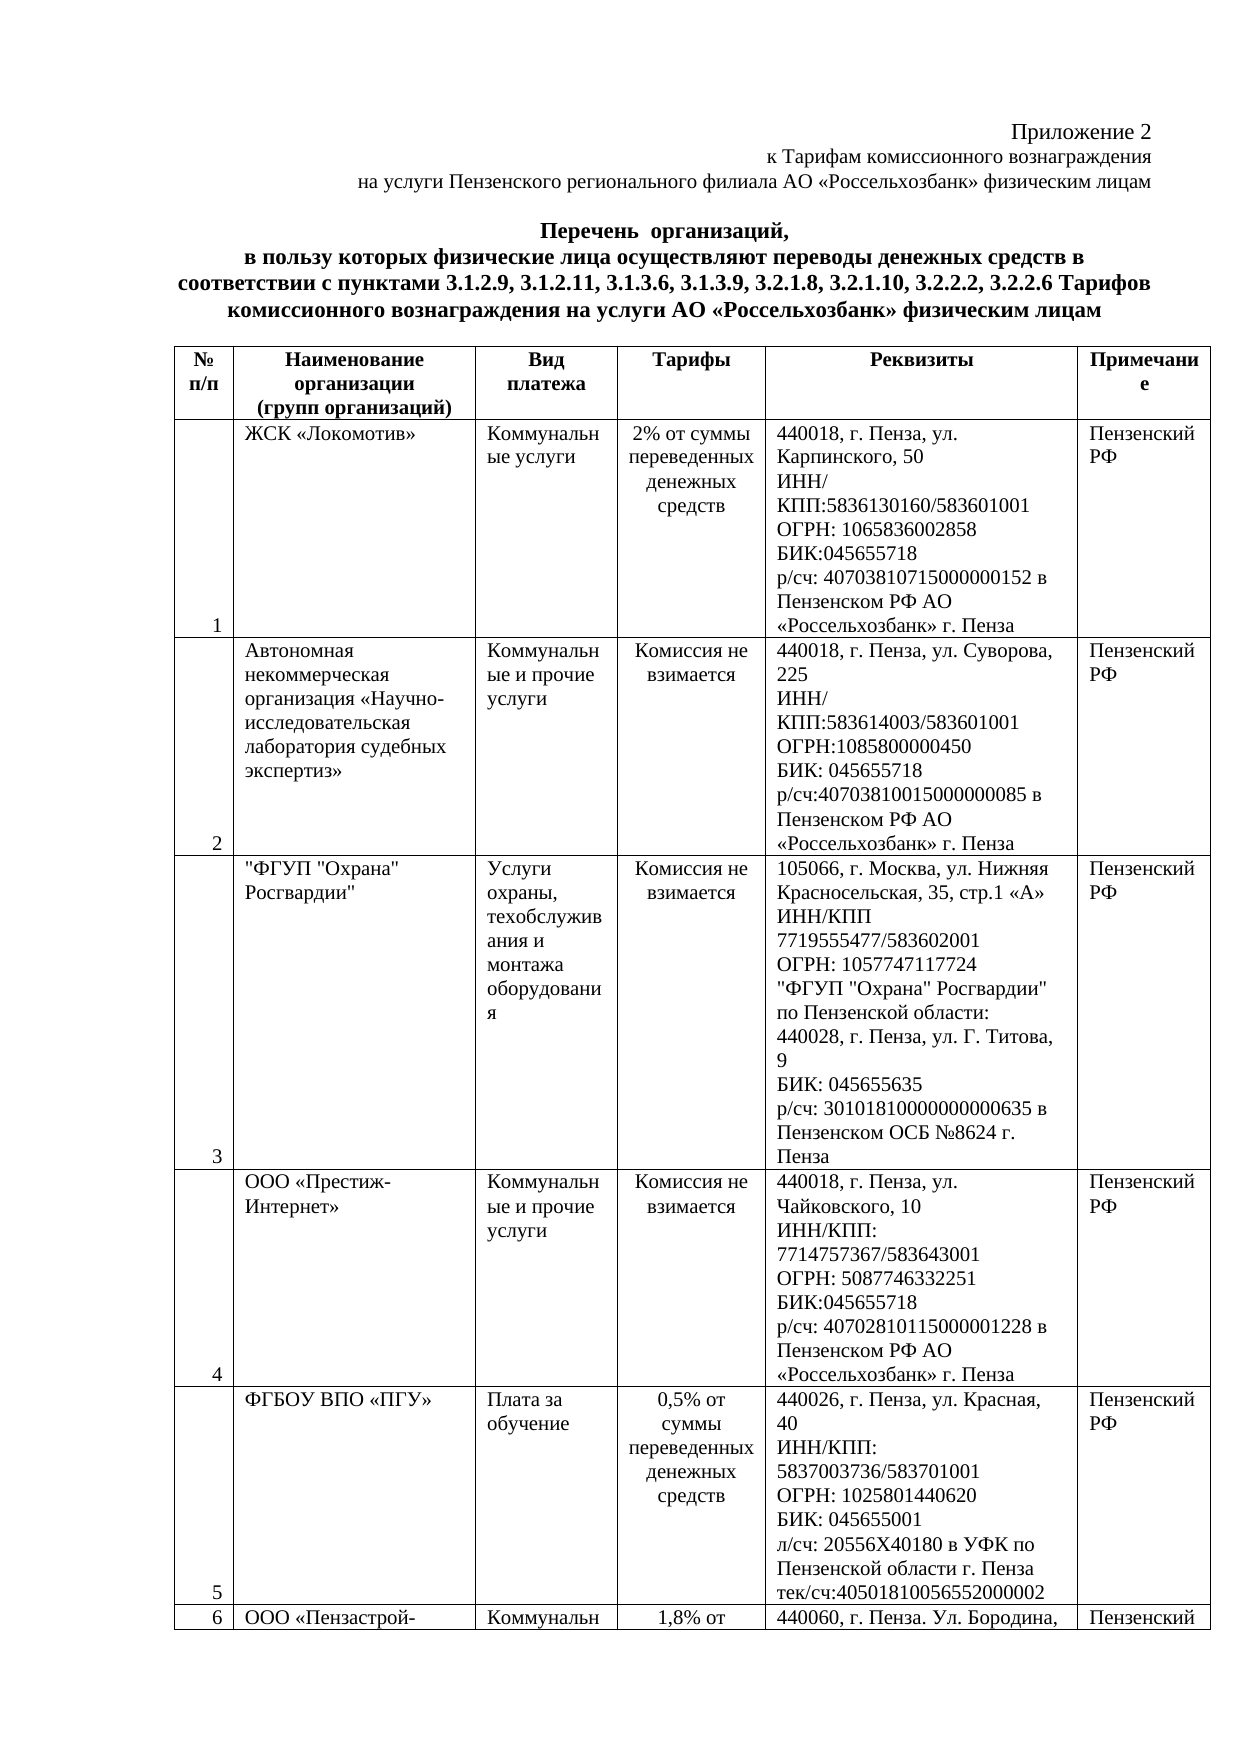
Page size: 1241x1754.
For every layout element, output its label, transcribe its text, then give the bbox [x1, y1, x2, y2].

table_cell 440018, г. Пенза, ул. Чайковского, 10 ИНН/КПП: 7714757367/583643001 ОГРН: 5087746332251 БИК:045655718 р/сч: 40702810115000001228 в Пензенском РФ АО «Россельхозбанк» г. Пенза [766, 1170, 1077, 1386]
table_header Вид платежа [476, 347, 617, 419]
table_cell Коммунальные услуги [476, 420, 617, 637]
table_header Наименование организации (групп организаций) [234, 347, 475, 419]
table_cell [766, 1605, 1077, 1629]
table_cell 5 [175, 1387, 233, 1604]
table_cell 440026, г. Пенза, ул. Красная, 40 ИНН/КПП: 5837003736/583701001 ОГРН: 1025801440620 БИК: 045655001 л/сч: 20556Х40180 в УФК по Пензенской области г. Пенза тек/сч:40501810056552000002 [766, 1387, 1077, 1604]
table_cell ООО «Престиж-Интернет» [234, 1170, 475, 1386]
table_cell Пензенский РФ [1078, 856, 1210, 1168]
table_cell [618, 1605, 765, 1629]
text Перечень организаций, [177, 217, 1152, 243]
table_cell Пензенский РФ [1078, 638, 1210, 854]
table_cell 2% от суммы переведенных денежных средств [618, 420, 765, 637]
table_cell Комиссия не взимается [618, 1170, 765, 1386]
table_header Тарифы [618, 347, 765, 419]
table_cell Коммунальные и прочие услуги [476, 1170, 617, 1386]
table_cell Плата за обучение [476, 1387, 617, 1604]
table_cell ООО «Пензастрой-сервис» [234, 1605, 475, 1629]
table_header Примечание [1078, 347, 1210, 419]
text к Тарифам комиссионного вознаграждения [177, 144, 1152, 168]
table_cell Автономная некоммерческая организация «Научно-исследовательская лаборатория судебных экспертиз» [234, 638, 475, 854]
table_cell 1 [175, 420, 233, 637]
table_cell 3 [175, 856, 233, 1168]
table_cell ФГБОУ ВПО «ПГУ» [234, 1387, 475, 1604]
table_cell Пензенский РФ [1078, 1170, 1210, 1386]
text на услуги Пензенского регионального филиала АО «Россельхозбанк» физическим лицам [177, 168, 1152, 193]
table_header Реквизиты [766, 347, 1077, 419]
table_cell Пензенский РФ [1078, 420, 1210, 637]
table_cell Пензенский РФ [1078, 1605, 1210, 1629]
table_cell 6 [175, 1605, 233, 1629]
table_cell "ФГУП "Охрана" Росгвардии" [234, 856, 475, 1168]
table_cell 4 [175, 1170, 233, 1386]
table_cell Коммунальные и прочие услуги [476, 1605, 617, 1629]
table_cell ЖСК «Локомотив» [234, 420, 475, 637]
table_cell 2 [175, 638, 233, 854]
subtitle Приложение 2 [177, 118, 1152, 144]
table_cell Коммунальные и прочие услуги [476, 638, 617, 854]
table_cell Комиссия не взимается [618, 638, 765, 854]
table_cell 0,5% от суммы переведенных денежных средств [618, 1387, 765, 1604]
table_cell 440018, г. Пенза, ул. Карпинского, 50 ИНН/КПП:5836130160/583601001 ОГРН: 1065836002858 БИК:045655718 р/сч: 40703810715000000152 в Пензенском РФ АО «Россельхозбанк» г. Пенза [766, 420, 1077, 637]
table_cell Комиссия не взимается [618, 856, 765, 1168]
table_cell Пензенский РФ [1078, 1387, 1210, 1604]
table_cell 440018, г. Пенза, ул. Суворова, 225 ИНН/КПП:583614003/583601001 ОГРН:1085800000450 БИК: 045655718 р/сч:40703810015000000085 в Пензенском РФ АО «Россельхозбанк» г. Пенза [766, 638, 1077, 854]
table_cell Услуги охраны, техобслуживания и монтажа оборудования [476, 856, 617, 1168]
table_header № п/п [175, 347, 233, 419]
text в пользу которых физические лица осуществляют переводы денежных средств в соответствии с пунктами 3.1.2.9, 3.1.2.11, 3.1.3.6, 3.1.3.9, 3.2.1.8, 3.2.1.10, 3.2.2.2, 3.2.2.6 Тарифов комиссионного вознаграждения на услуги АО «Россельхозбанк» физическим лицам [177, 243, 1152, 322]
table_cell 105066, г. Москва, ул. Нижняя Красносельская, 35, стр.1 «А» ИНН/КПП 7719555477/583602001 ОГРН: 1057747117724 "ФГУП "Охрана" Росгвардии" по Пензенской области: 440028, г. Пенза, ул. Г. Титова, 9 БИК: 045655635 р/сч: 30101810000000000635 в Пензенском ОСБ №8624 г. Пенза [766, 856, 1077, 1168]
